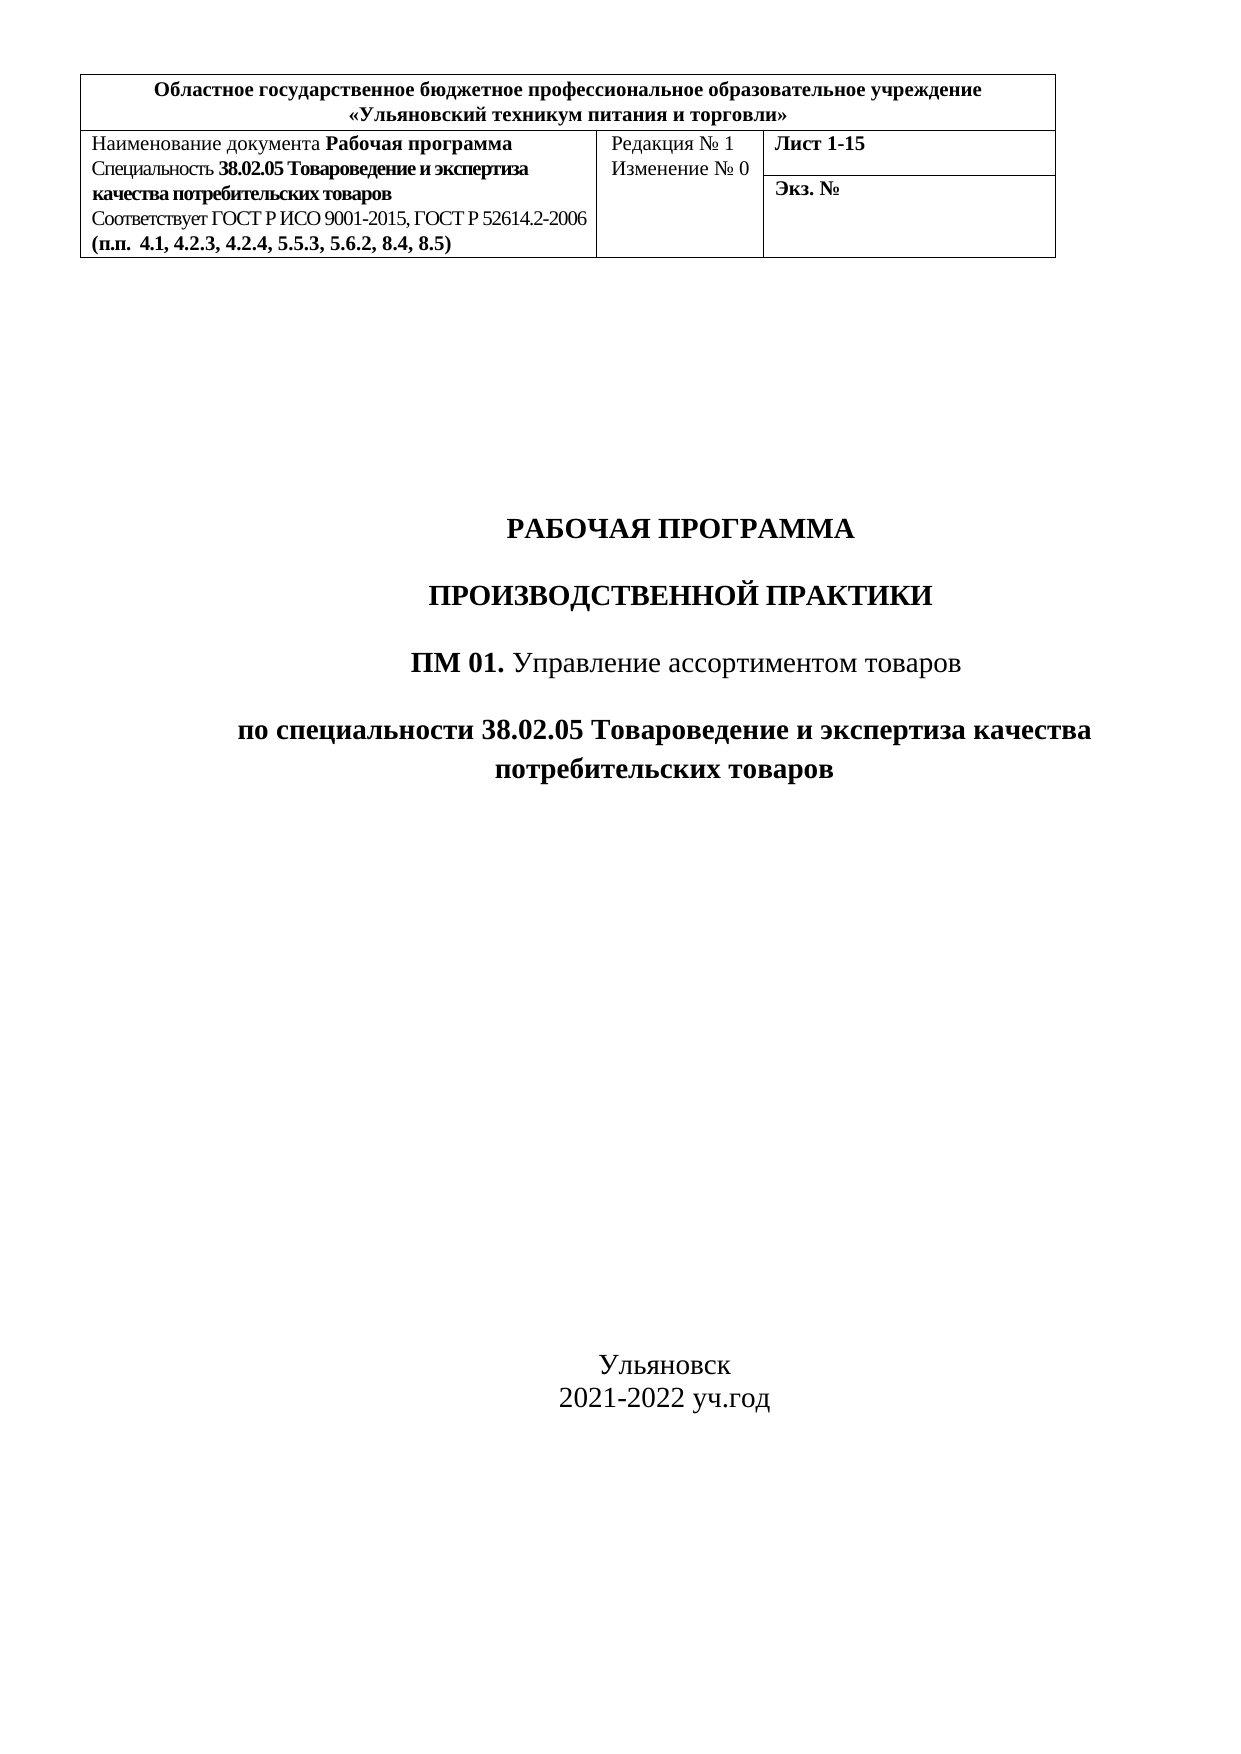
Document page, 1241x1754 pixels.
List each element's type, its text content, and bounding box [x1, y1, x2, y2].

text ПРОИЗВОДСТВЕННОЙ ПРАКТИКИ [177, 578, 1152, 612]
text ПМ 01. Управление ассортиментом товаров [177, 612, 1152, 679]
table_cell Редакция № 1 Изменение № 0 [597, 131, 763, 257]
table_cell Экз. № [764, 176, 1055, 257]
table_cell Наименование документа Рабочая программа Специальность 38.02.05 Товароведение и экспертиза качества потребительских товаров Соответствует ГОСТ Р ИСО 9001-2015, ГОСТ Р 52614.2-2006 (п.п. 4.1, 4.2.3, 4.2.4, 5.5.3, 5.6.2, 8.4, 8.5) [81, 131, 596, 257]
text Ульяновск [177, 1347, 1152, 1380]
text РАБОЧАЯ ПРОГРАММА [177, 511, 1152, 544]
table_header Областное государственное бюджетное профессиональное образовательное учреждение «Ульяновский техникум питания и торговли» [81, 75, 1055, 129]
text по специальности 38.02.05 Товароведение и экспертиза качества потребительских товаров [177, 712, 1152, 784]
text 2021-2022 уч.год [177, 1380, 1152, 1414]
table_cell Лист 1-15 [764, 131, 1055, 175]
